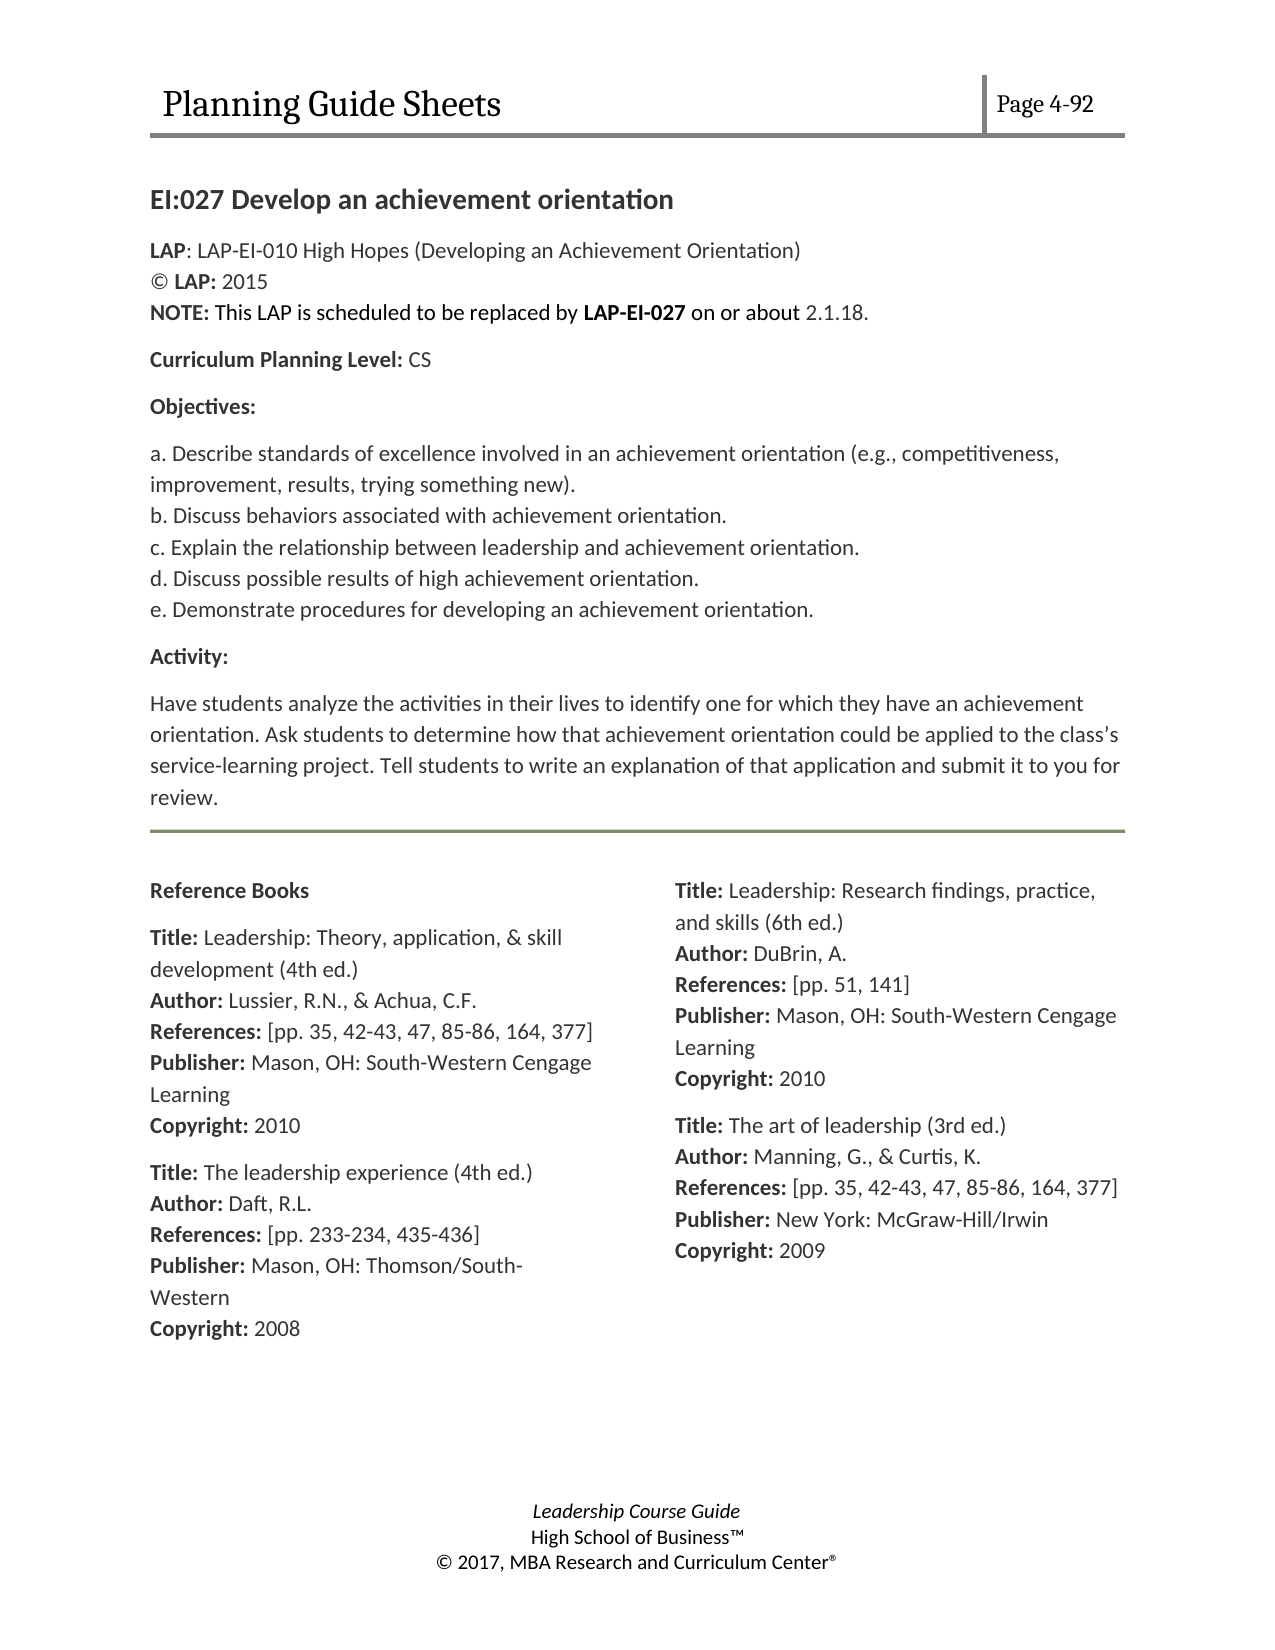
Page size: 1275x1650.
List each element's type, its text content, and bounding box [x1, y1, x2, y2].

text Objectives: [150, 389, 1125, 420]
text Title: The leadership experience (4th ed.) Author: Daft, R.L. References: [pp. 233-234, 435-436] Publisher: Mason, OH: Thomson/South-Western Copyright: 2008 [150, 1154, 600, 1342]
text a. Describe standards of excellence involved in an achievement orientation (e.g., competitiveness, improvement, results, trying something new). b. Discuss behaviors associated with achievement orientation. c. Explain the relationship between leadership and achievement orientation. d. Discuss possible results of high achievement orientation. e. Demonstrate procedures for developing an achievement orientation. [150, 436, 1125, 623]
text LAP: LAP-EI-010 High Hopes (Developing an Achievement Orientation) © LAP: 2015 NOTE: This LAP is scheduled to be replaced by LAP-EI-027 on or about 2.1.18. [150, 233, 1125, 326]
text Activity: [150, 639, 1125, 670]
text Reference Books [150, 873, 600, 904]
text Curriculum Planning Level: CS [150, 342, 1125, 373]
text Have students analyze the activities in their lives to identify one for which they have an achievement orientation. Ask students to determine how that achievement orientation could be applied to the class’s service-learning project. Tell students to write an explanation of that application and submit it to you for review. [150, 686, 1125, 811]
text Title: The art of leadership (3rd ed.) Author: Manning, G., & Curtis, K. References: [pp. 35, 42-43, 47, 85-86, 164, 377] Publisher: New York: McGraw-Hill/Irwin Copyright: 2009 [675, 1108, 1125, 1264]
text EI:027 Develop an achievement orientation [150, 181, 1125, 217]
text Title: Leadership: Theory, application, & skill development (4th ed.) Author: Lussier, R.N., & Achua, C.F. References: [pp. 35, 42-43, 47, 85-86, 164, 377] Publisher: Mason, OH: South-Western Cengage Learning Copyright: 2010 [150, 920, 600, 1139]
text Title: Leadership: Research findings, practice, and skills (6th ed.) Author: DuBrin, A. References: [pp. 51, 141] Publisher: Mason, OH: South-Western Cengage Learning Copyright: 2010 [675, 873, 1125, 1092]
